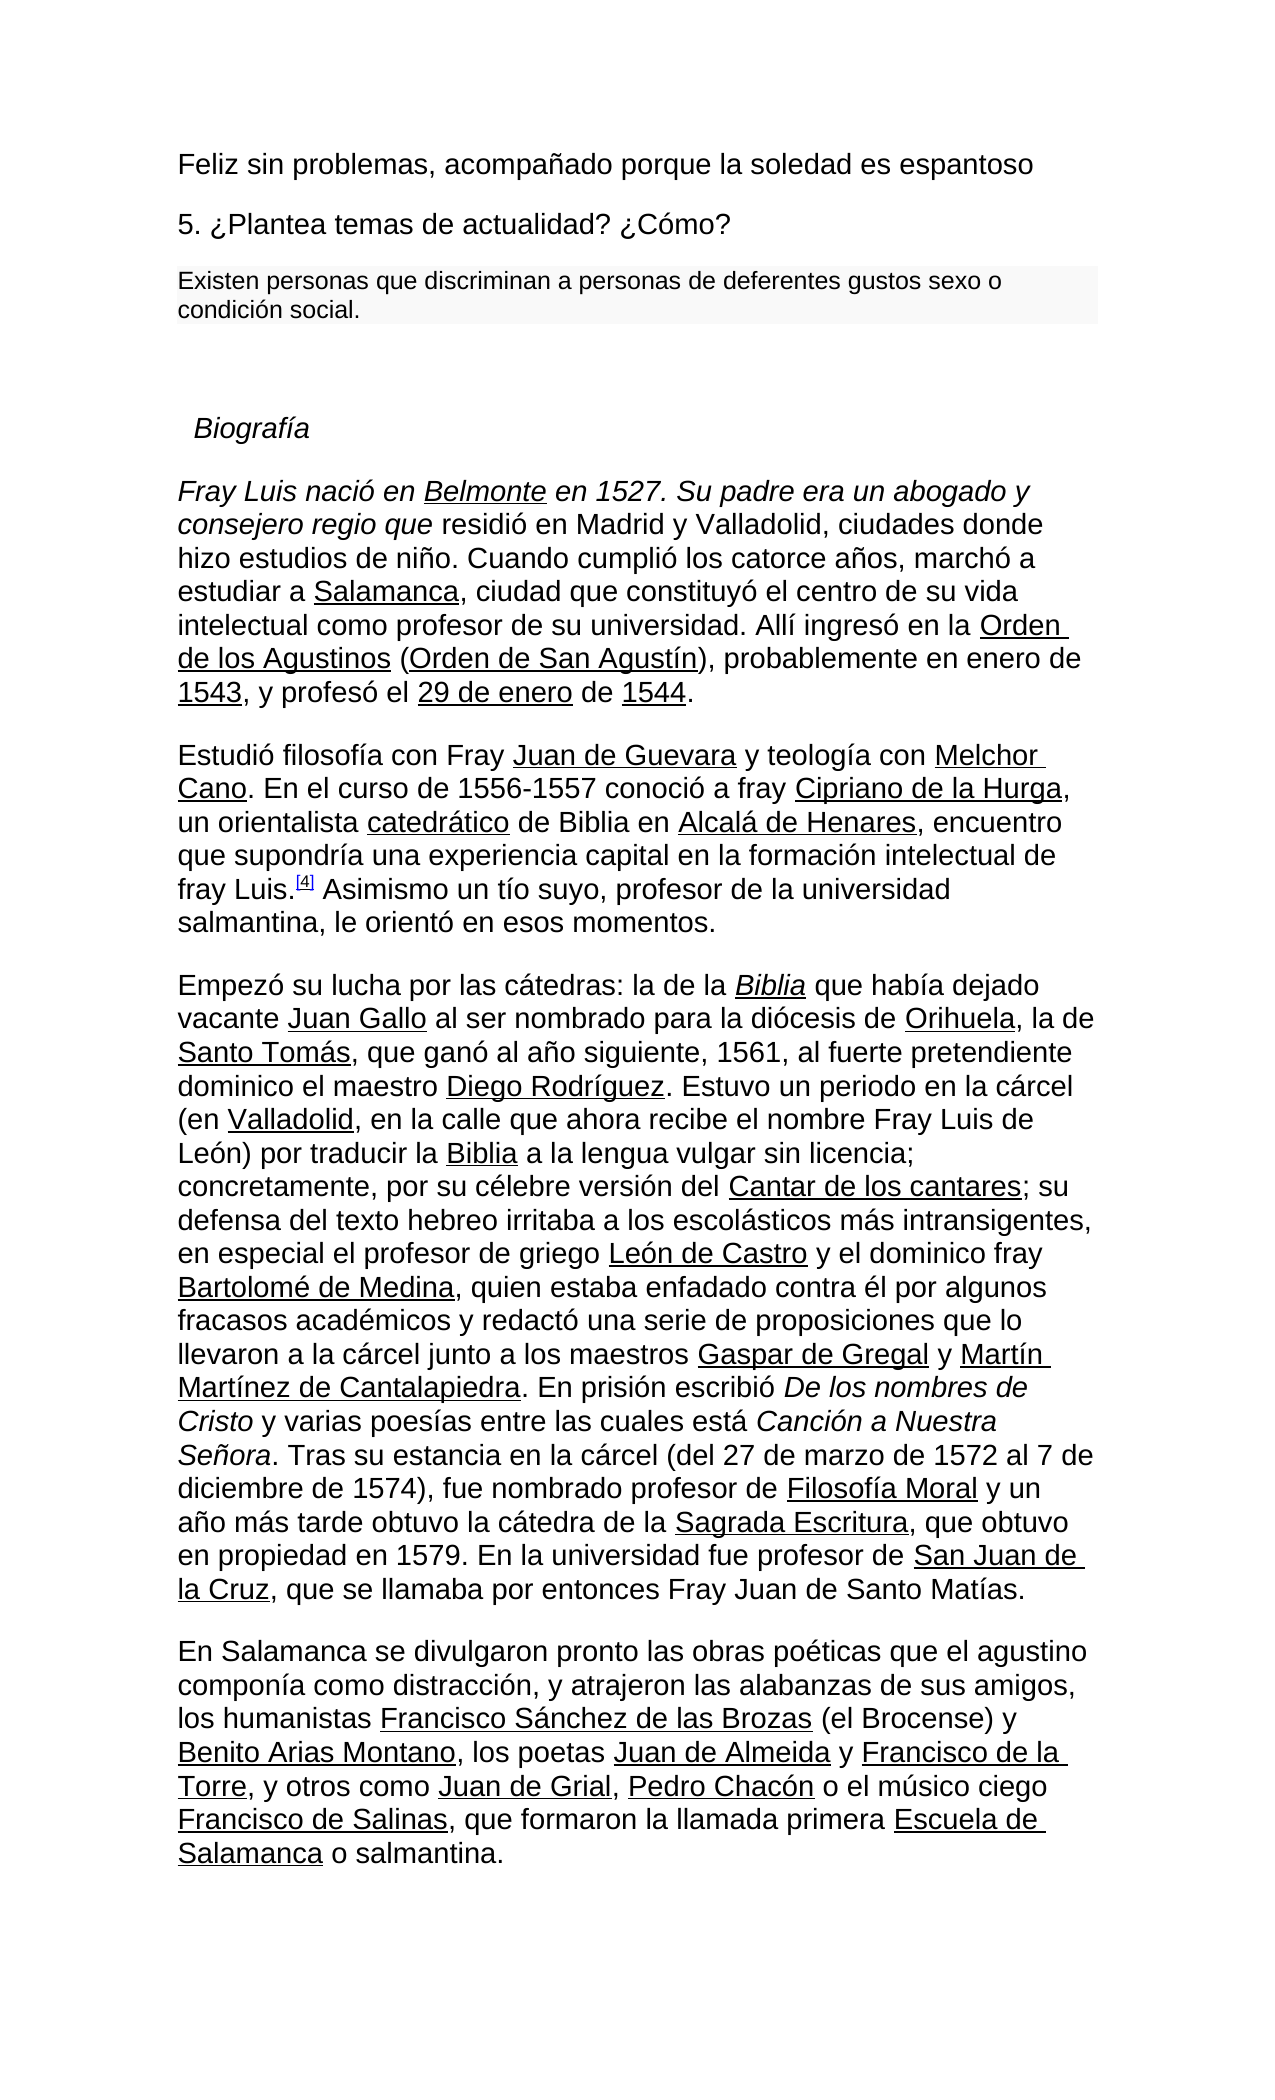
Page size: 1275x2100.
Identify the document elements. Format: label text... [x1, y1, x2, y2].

text Biografía [177, 411, 1098, 444]
text Existen personas que discriminan a personas de deferentes gustos sexo o condición social. [177, 266, 1098, 324]
text Fray Luis nació en Belmonte en 1527. Su padre era un abogado y consejero regio que residió en Madrid y Valladolid, ciudades donde hizo estudios de niño. Cuando cumplió los catorce años, marchó a estudiar a Salamanca, ciudad que constituyó el centro de su vida intelectual como profesor de su universidad. Allí ingresó en la Orden de los Agustinos (Orden de San Agustín), probablemente en enero de 1543, y profesó el 29 de enero de 1544. [177, 474, 1098, 708]
text En Salamanca se divulgaron pronto las obras poéticas que el agustino componía como distracción, y atrajeron las alabanzas de sus amigos, los humanistas Francisco Sánchez de las Brozas (el Brocense) y Benito Arias Montano, los poetas Juan de Almeida y Francisco de la Torre, y otros como Juan de Grial, Pedro Chacón o el músico ciego Francisco de Salinas, que formaron la llamada primera Escuela de Salamanca o salmantina. [177, 1634, 1098, 1869]
text Feliz sin problemas, acompañado porque la soledad es espantoso [177, 148, 1098, 181]
text 5. ¿Plantea temas de actualidad? ¿Cómo? [177, 207, 1098, 241]
text Estudió filosofía con Fray Juan de Guevara y teología con Melchor Cano. En el curso de 1556-1557 conoció a fray Cipriano de la Hurga, un orientalista catedrático de Biblia en Alcalá de Henares, encuentro que supondría una experiencia capital en la formación intelectual de fray Luis.[4] Asimismo un tío suyo, profesor de la universidad salmantina, le orientó en esos momentos. [177, 738, 1098, 939]
text Empezó su lucha por las cátedras: la de la Biblia que había dejado vacante Juan Gallo al ser nombrado para la diócesis de Orihuela, la de Santo Tomás, que ganó al año siguiente, 1561, al fuerte pretendiente dominico el maestro Diego Rodríguez. Estuvo un periodo en la cárcel (en Valladolid, en la calle que ahora recibe el nombre Fray Luis de León) por traducir la Biblia a la lengua vulgar sin licencia; concretamente, por su célebre versión del Cantar de los cantares; su defensa del texto hebreo irritaba a los escolásticos más intransigentes, en especial el profesor de griego León de Castro y el dominico fray Bartolomé de Medina, quien estaba enfadado contra él por algunos fracasos académicos y redactó una serie de proposiciones que lo llevaron a la cárcel junto a los maestros Gaspar de Gregal y Martín Martínez de Cantalapiedra. En prisión escribió De los nombres de Cristo y varias poesías entre las cuales está Canción a Nuestra Señora. Tras su estancia en la cárcel (del 27 de marzo de 1572 al 7 de diciembre de 1574), fue nombrado profesor de Filosofía Moral y un año más tarde obtuvo la cátedra de la Sagrada Escritura, que obtuvo en propiedad en 1579. En la universidad fue profesor de San Juan de la Cruz, que se llamaba por entonces Fray Juan de Santo Matías. [177, 968, 1098, 1605]
